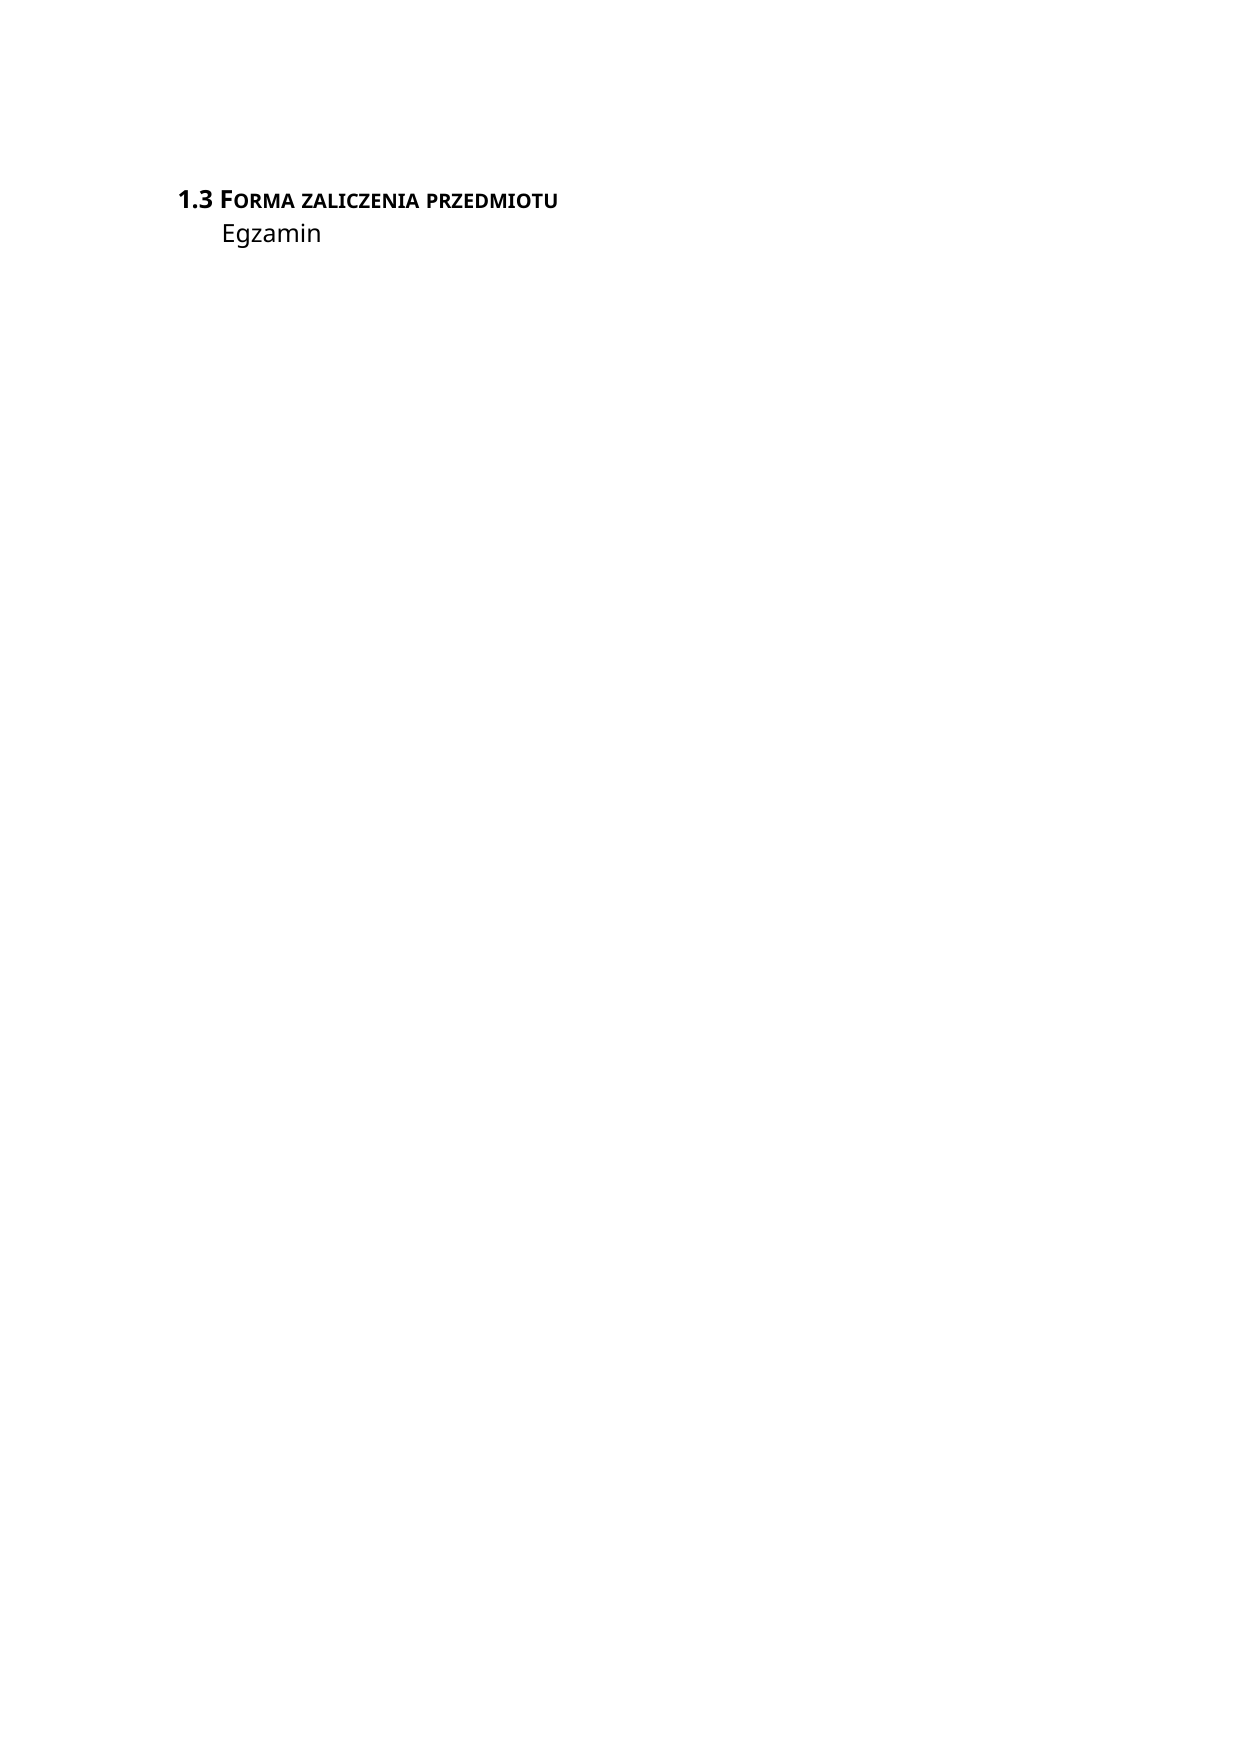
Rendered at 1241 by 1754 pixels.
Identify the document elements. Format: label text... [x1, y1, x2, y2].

text 1.3 Forma zaliczenia przedmiotu [177, 182, 1093, 216]
text Egzamin [148, 216, 1093, 250]
